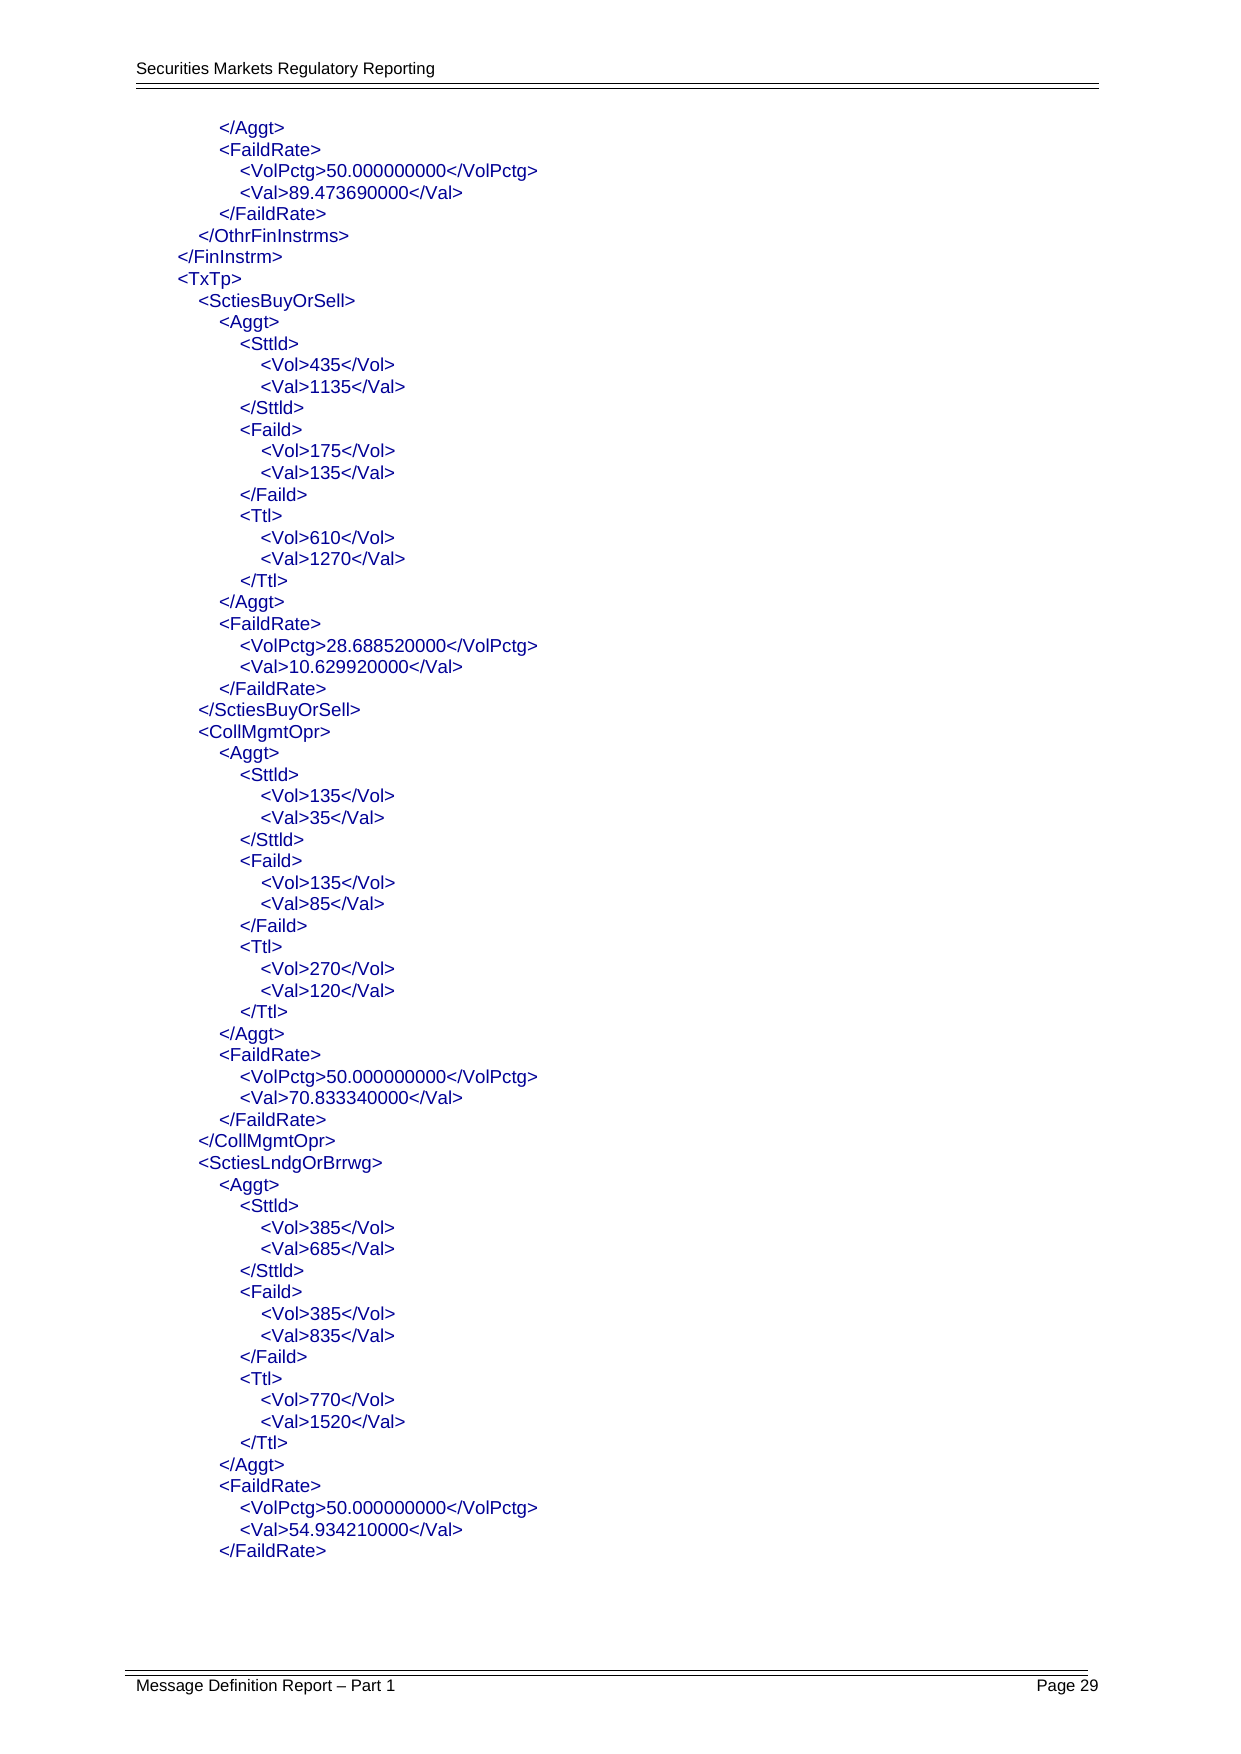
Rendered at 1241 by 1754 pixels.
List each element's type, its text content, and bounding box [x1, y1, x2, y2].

text <VolPctg>50.000000000</VolPctg> [136, 1497, 1104, 1518]
text <Val>1520</Val> [136, 1411, 1104, 1432]
text <Vol>770</Vol> [136, 1389, 1104, 1411]
text <Vol>175</Vol> [136, 440, 1104, 462]
text <Val>10.629920000</Val> [136, 656, 1104, 677]
text </Sttld> [136, 397, 1104, 419]
text <Aggt> [136, 742, 1104, 764]
text <Val>85</Val> [136, 893, 1104, 915]
text <Vol>610</Vol> [136, 527, 1104, 548]
text <Vol>135</Vol> [136, 785, 1104, 807]
text <FaildRate> [136, 1044, 1104, 1066]
text <Faild> [136, 419, 1104, 440]
text </FinInstrm> [136, 246, 1104, 268]
text </Sttld> [136, 828, 1104, 850]
text <Faild> [136, 850, 1104, 872]
text <Ttl> [136, 505, 1104, 527]
text <Val>70.833340000</Val> [136, 1087, 1104, 1109]
text <Sttld> [136, 1195, 1104, 1217]
text <FaildRate> [136, 1475, 1104, 1497]
text <CollMgmtOpr> [136, 721, 1104, 742]
text <Faild> [136, 1281, 1104, 1303]
text <Val>1270</Val> [136, 548, 1104, 570]
text </FaildRate> [136, 1540, 1104, 1562]
text <Aggt> [136, 1173, 1104, 1195]
text <VolPctg>50.000000000</VolPctg> [136, 1066, 1104, 1087]
text </Aggt> [136, 1022, 1104, 1044]
text </Aggt> [136, 1454, 1104, 1475]
text </FaildRate> [136, 1109, 1104, 1130]
text <Ttl> [136, 936, 1104, 958]
text </SctiesBuyOrSell> [136, 699, 1104, 721]
text <Sttld> [136, 764, 1104, 785]
text <SctiesLndgOrBrrwg> [136, 1152, 1104, 1173]
text </Aggt> [136, 117, 1104, 138]
text </Faild> [136, 915, 1104, 936]
text <Aggt> [136, 311, 1104, 332]
text </Sttld> [136, 1260, 1104, 1281]
text <TxTp> [136, 268, 1104, 289]
text <Val>1135</Val> [136, 376, 1104, 397]
text </OthrFinInstrms> [136, 225, 1104, 246]
text <FaildRate> [136, 613, 1104, 634]
text </Faild> [136, 483, 1104, 505]
text <Val>135</Val> [136, 462, 1104, 483]
text <Sttld> [136, 332, 1104, 354]
text </Aggt> [136, 591, 1104, 613]
text </FaildRate> [136, 677, 1104, 699]
text <Ttl> [136, 1367, 1104, 1389]
text <Vol>135</Vol> [136, 872, 1104, 893]
text <Vol>270</Vol> [136, 958, 1104, 979]
text </FaildRate> [136, 203, 1104, 225]
text </Faild> [136, 1346, 1104, 1367]
text </Ttl> [136, 1432, 1104, 1454]
text </Ttl> [136, 570, 1104, 591]
text <Val>54.934210000</Val> [136, 1518, 1104, 1540]
text <FaildRate> [136, 138, 1104, 160]
text <Val>35</Val> [136, 807, 1104, 828]
text </CollMgmtOpr> [136, 1130, 1104, 1152]
text <VolPctg>28.688520000</VolPctg> [136, 634, 1104, 656]
text <Val>685</Val> [136, 1238, 1104, 1260]
text <Vol>385</Vol> [136, 1217, 1104, 1238]
text <Val>835</Val> [136, 1324, 1104, 1346]
text <Val>120</Val> [136, 979, 1104, 1001]
text <SctiesBuyOrSell> [136, 289, 1104, 311]
text <Vol>435</Vol> [136, 354, 1104, 376]
text <Vol>385</Vol> [136, 1303, 1104, 1324]
text <Val>89.473690000</Val> [136, 182, 1104, 203]
text </Ttl> [136, 1001, 1104, 1022]
text <VolPctg>50.000000000</VolPctg> [136, 160, 1104, 182]
